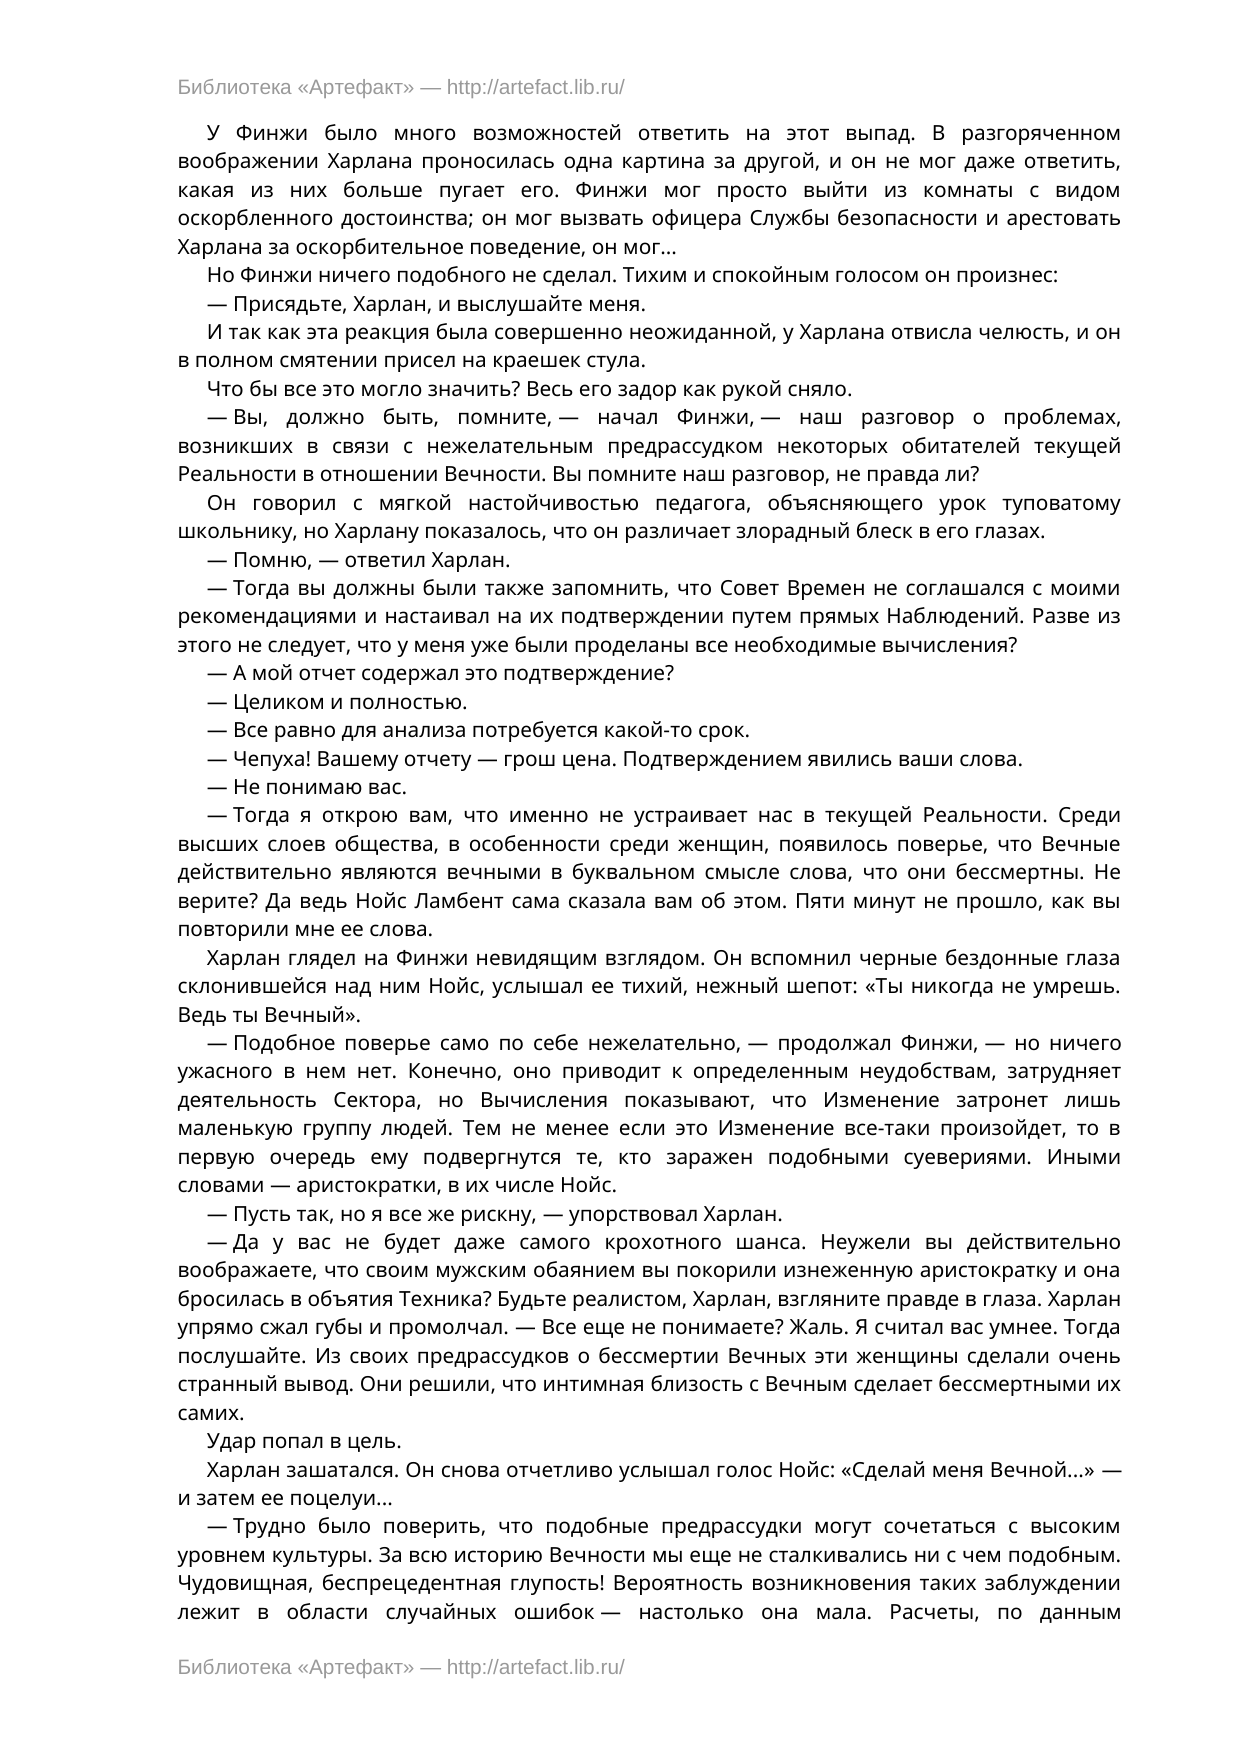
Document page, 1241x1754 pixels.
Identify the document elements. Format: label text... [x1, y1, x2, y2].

text — Присядьте, Харлан, и выслушайте меня. [177, 289, 1122, 317]
text У Финжи было много возможностей ответить на этот выпад. В разгоряченном воображении Харлана проносилась одна картина за другой, и он не мог даже ответить, какая из них больше пугает его. Финжи мог просто выйти из комнаты с видом оскорбленного достоинства; он мог вызвать офицера Службы безопасности и арестовать Харлана за оскорбительное поведение, он мог... [177, 118, 1122, 260]
text Но Финжи ничего подобного не сделал. Тихим и спокойным голосом он произнес: [177, 260, 1122, 289]
text Удар попал в цель. [177, 1426, 1122, 1455]
text — Подобное поверье само по себе нежелательно, — продолжал Финжи, — но ничего ужасного в нем нет. Конечно, оно приводит к определенным неудобствам, затрудняет деятельность Сектора, но Вычисления показывают, что Изменение затронет лишь маленькую группу людей. Тем не менее если это Изменение все-таки произойдет, то в первую очередь ему подвергнутся те, кто заражен подобными суевериями. Иными словами — аристократки, в их числе Нойс. [177, 1028, 1122, 1199]
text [177, 1512, 1122, 1625]
text И так как эта реакция была совершенно неожиданной, у Харлана отвисла челюсть, и он в полном смятении присел на краешек стула. [177, 317, 1122, 374]
text — Целиком и полностью. [177, 687, 1122, 715]
text — Чепуха! Вашему отчету — грош цена. Подтверждением явились ваши слова. [177, 744, 1122, 772]
text Он говорил с мягкой настойчивостью педагога, объясняющего урок туповатому школьнику, но Харлану показалось, что он различает злорадный блеск в его глазах. [177, 488, 1122, 545]
text — Помню, — ответил Харлан. [177, 545, 1122, 573]
text — А мой отчет содержал это подтверждение? [177, 658, 1122, 687]
text Харлан глядел на Финжи невидящим взглядом. Он вспомнил черные бездонные глаза склонившейся над ним Нойс, услышал ее тихий, нежный шепот: «Ты никогда не умрешь. Ведь ты Вечный». [177, 943, 1122, 1028]
text — Не понимаю вас. [177, 772, 1122, 801]
text — Тогда я открою вам, что именно не устраивает нас в текущей Реальности. Среди высших слоев общества, в особенности среди женщин, появилось поверье, что Вечные действительно являются вечными в буквальном смысле слова, что они бессмертны. Не верите? Да ведь Нойс Ламбент сама сказала вам об этом. Пяти минут не прошло, как вы повторили мне ее слова. [177, 801, 1122, 943]
text — Пусть так, но я все же рискну, — упорствовал Харлан. [177, 1199, 1122, 1227]
text — Тогда вы должны были также запомнить, что Совет Времен не соглашался с моими рекомендациями и настаивал на их подтверждении путем прямых Наблюдений. Разве из этого не следует, что у меня уже были проделаны все необходимые вычисления? [177, 573, 1122, 658]
text — Все равно для анализа потребуется какой-то срок. [177, 715, 1122, 744]
text Харлан зашатался. Он снова отчетливо услышал голос Нойс: «Сделай меня Вечной...» — и затем ее поцелуи... [177, 1455, 1122, 1512]
text Что бы все это могло значить? Весь его задор как рукой сняло. [177, 374, 1122, 402]
text — Да у вас не будет даже самого крохотного шанса. Неужели вы действительно воображаете, что своим мужским обаянием вы покорили изнеженную аристократку и она бросилась в объятия Техника? Будьте реалистом, Харлан, взгляните правде в глаза. Харлан упрямо сжал губы и промолчал. — Все еще не понимаете? Жаль. Я считал вас умнее. Тогда послушайте. Из своих предрассудков о бессмертии Вечных эти женщины сделали очень странный вывод. Они решили, что интимная близость с Вечным сделает бессмертными их самих. [177, 1227, 1122, 1426]
text — Вы, должно быть, помните, — начал Финжи, — наш разговор о проблемах, возникших в связи с нежелательным предрассудком некоторых обитателей текущей Реальности в отношении Вечности. Вы помните наш разговор, не правда ли? [177, 402, 1122, 488]
